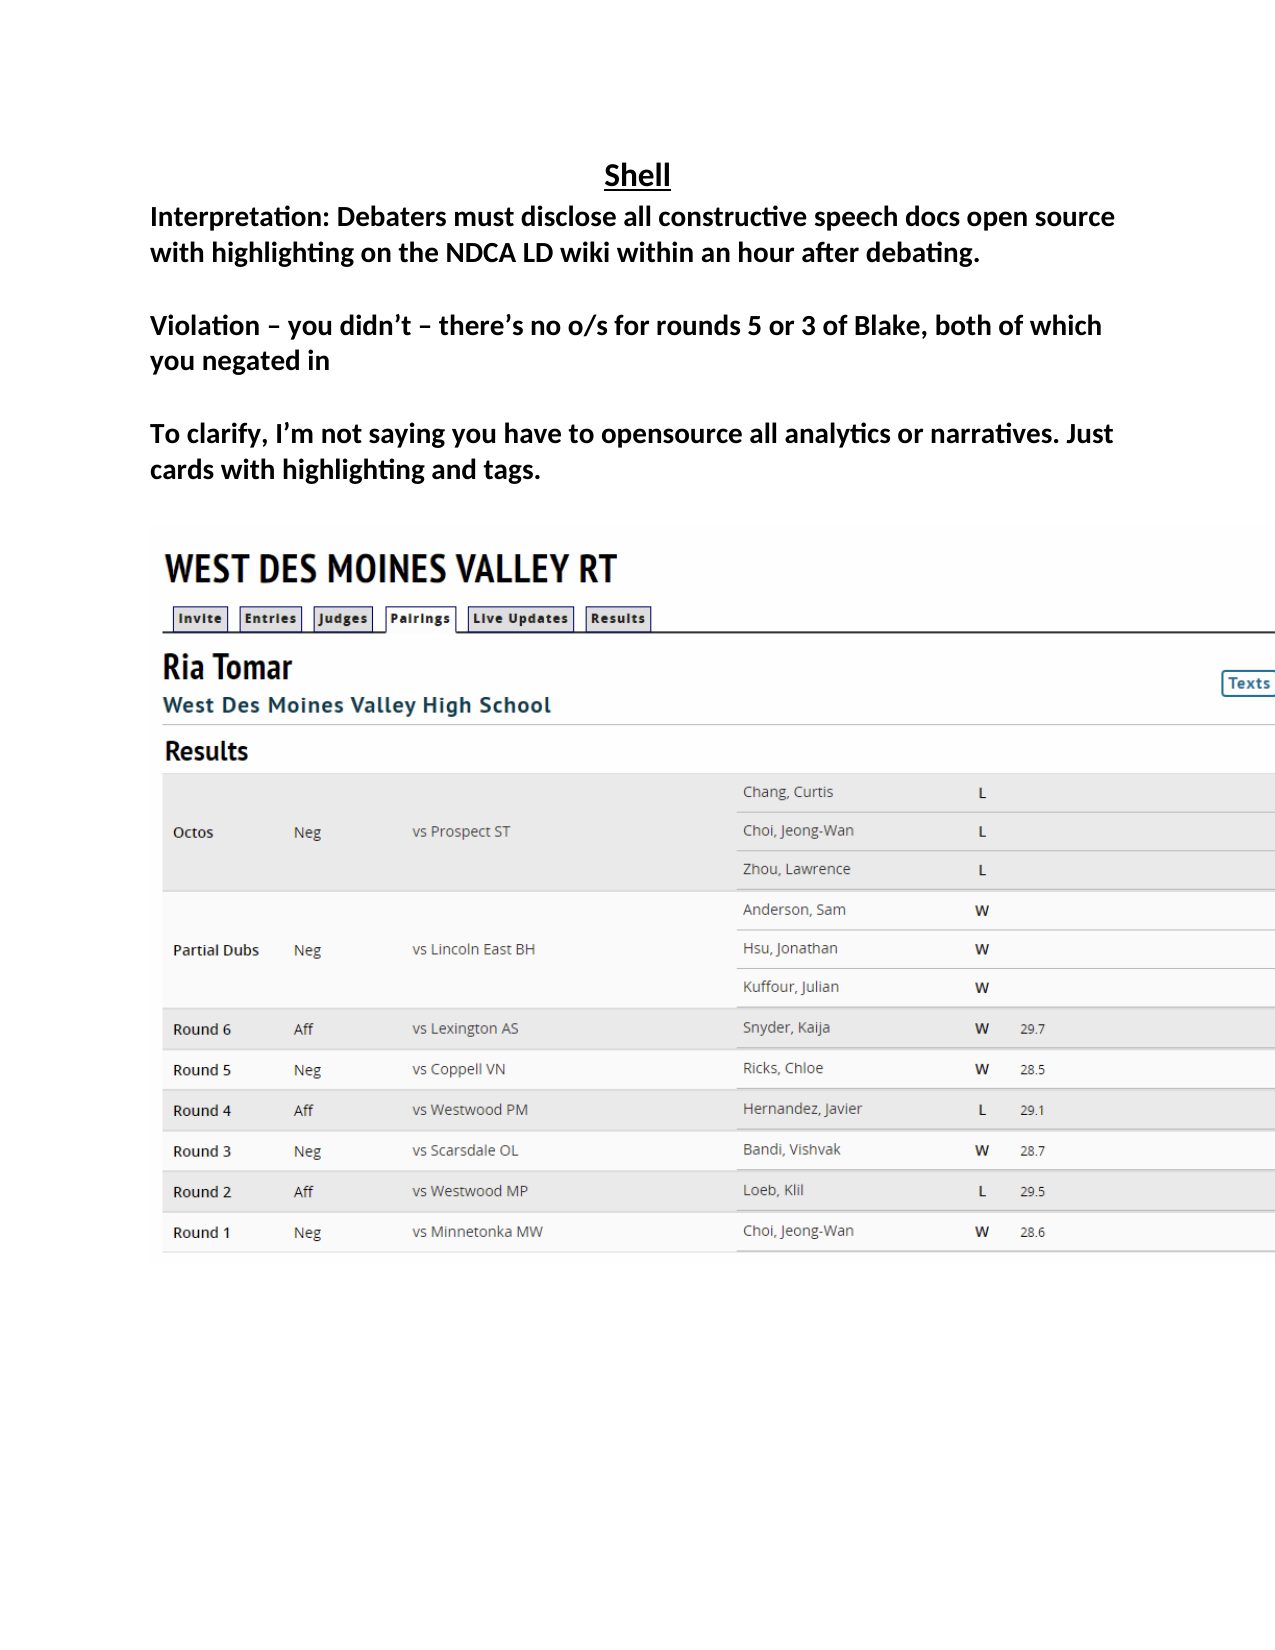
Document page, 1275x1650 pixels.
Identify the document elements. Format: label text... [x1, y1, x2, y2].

subtitle Shell [150, 154, 1125, 195]
text Violation – you didn’t – there’s no o/s for rounds 5 or 3 of Blake, both of which you negated in [150, 307, 1125, 378]
text Interpretation: Debaters must disclose all constructive speech docs open source with highlighting on the NDCA LD wiki within an hour after debating. [150, 198, 1125, 269]
picture [150, 524, 1275, 1263]
text To clarify, I’m not saying you have to opensource all analytics or narratives. Just cards with highlighting and tags. [150, 416, 1125, 487]
